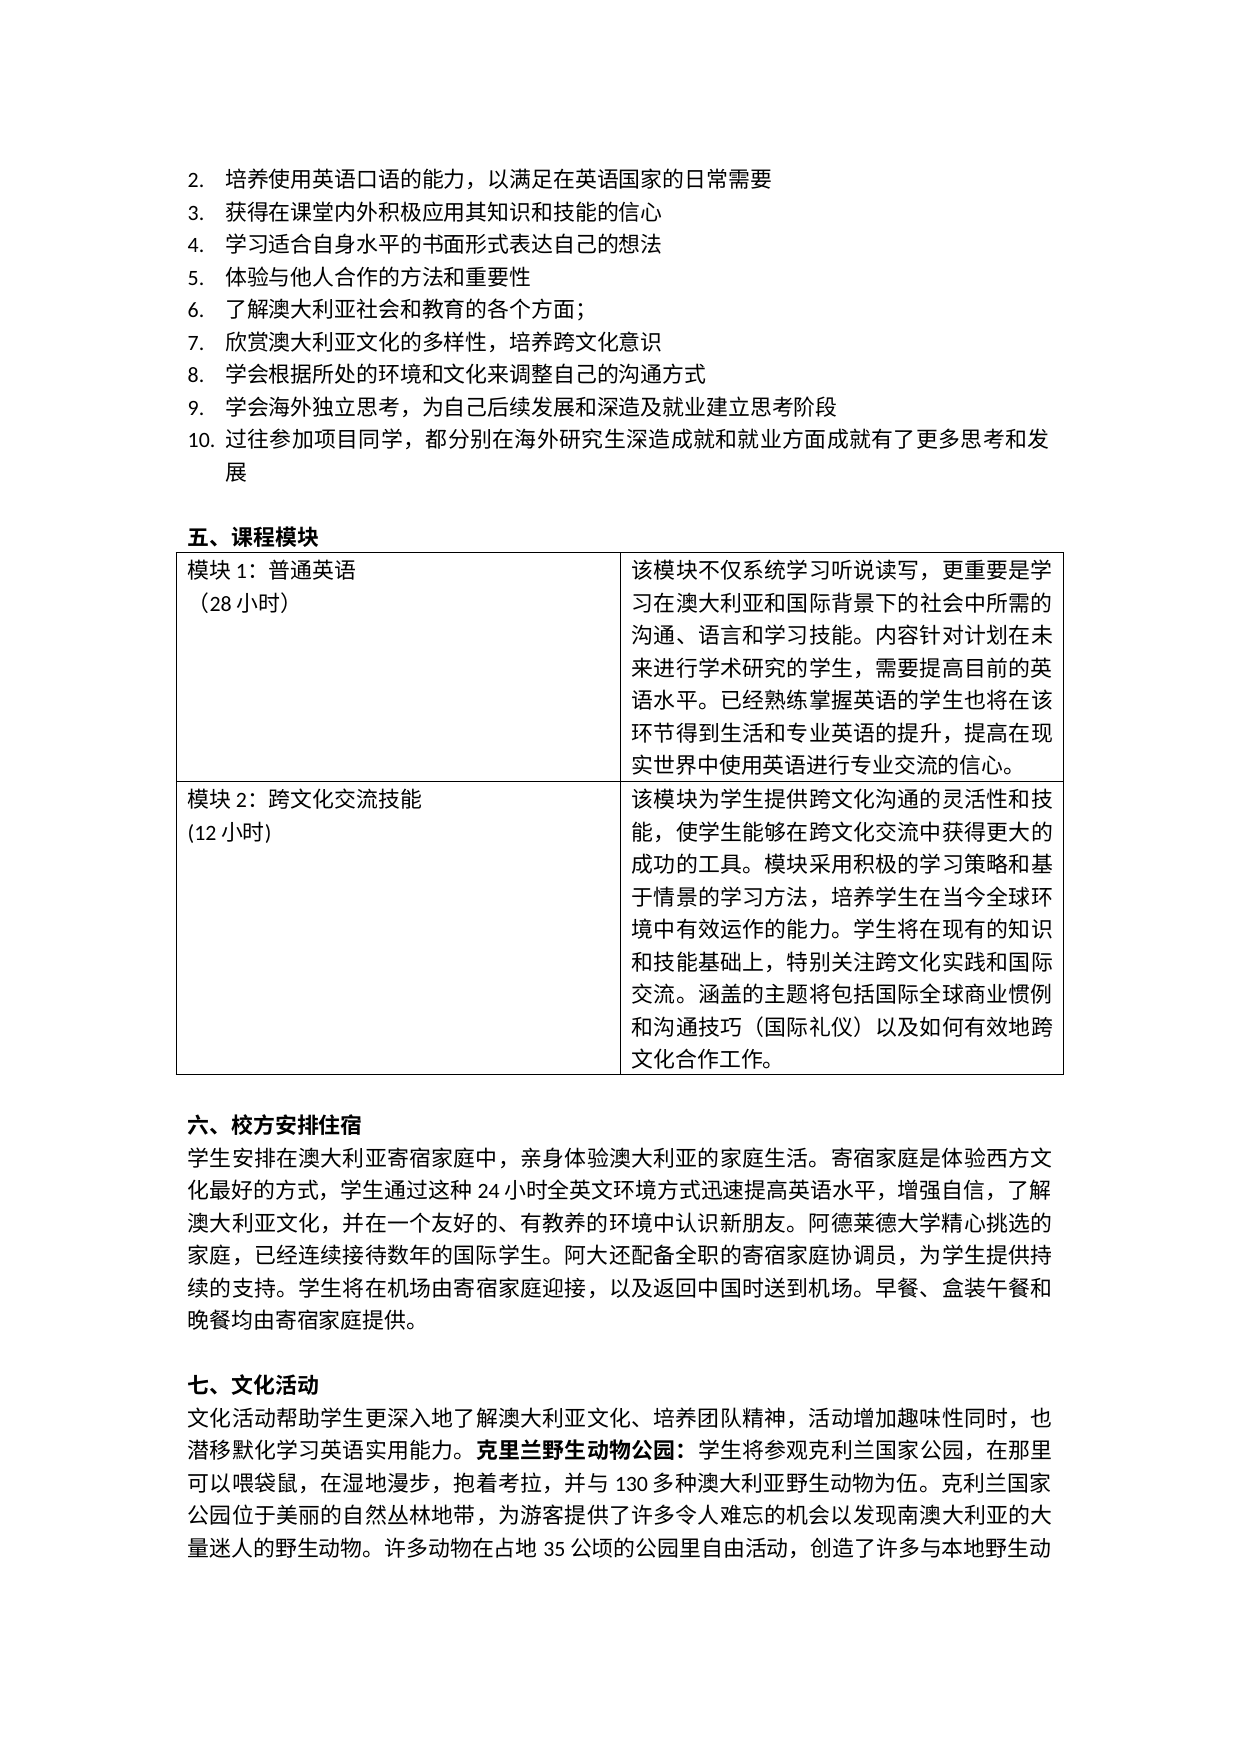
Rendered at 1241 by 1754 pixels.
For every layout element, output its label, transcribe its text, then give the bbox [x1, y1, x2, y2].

table_header 模块1：普通英语 （28小时） [177, 553, 620, 781]
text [187, 1400, 1053, 1563]
list 欣赏澳大利亚文化的多样性，培养跨文化意识 [187, 324, 1053, 357]
table_cell 该模块为学生提供跨文化沟通的灵活性和技能，使学生能够在跨文化交流中获得更大的成功的工具。模块采用积极的学习策略和基于情景的学习方法，培养学生在当今全球环境中有效运作的能力。学生将在现有的知识和技能基础上，特别关注跨文化实践和国际交流。涵盖的主题将包括国际全球商业惯例和沟通技巧（国际礼仪）以及如何有效地跨文化合作工作。 [621, 782, 1063, 1074]
list 学会海外独立思考，为自己后续发展和深造及就业建立思考阶段 [187, 389, 1053, 422]
list 过往参加项目同学，都分别在海外研究生深造成就和就业方面成就有了更多思考和发展 [187, 422, 1053, 487]
list 体验与他人合作的方法和重要性 [187, 259, 1053, 292]
list 学会根据所处的环境和文化来调整自己的沟通方式 [187, 357, 1053, 389]
text 七、文化活动 [187, 1368, 1053, 1400]
list 培养使用英语口语的能力，以满足在英语国家的日常需要 [187, 162, 1053, 194]
text 五、课程模块 [187, 519, 1053, 552]
text 六、校方安排住宿 [187, 1108, 1053, 1140]
list 学习适合自身水平的书面形式表达自己的想法 [187, 227, 1053, 259]
text 学生安排在澳大利亚寄宿家庭中，亲身体验澳大利亚的家庭生活。寄宿家庭是体验西方文化最好的方式，学生通过这种24小时全英文环境方式迅速提高英语水平，增强自信，了解澳大利亚文化，并在一个友好的、有教养的环境中认识新朋友。阿德莱德大学精心挑选的家庭，已经连续接待数年的国际学生。阿大还配备全职的寄宿家庭协调员，为学生提供持续的支持。学生将在机场由寄宿家庭迎接，以及返回中国时送到机场。早餐、盒装午餐和晚餐均由寄宿家庭提供。 [187, 1140, 1053, 1335]
list 了解澳大利亚社会和教育的各个方面； [187, 292, 1053, 324]
table_cell 模块2：跨文化交流技能 (12小时) [177, 782, 620, 1074]
list 获得在课堂内外积极应用其知识和技能的信心 [187, 194, 1053, 227]
table_header 该模块不仅系统学习听说读写，更重要是学习在澳大利亚和国际背景下的社会中所需的沟通、语言和学习技能。内容针对计划在未来进行学术研究的学生，需要提高目前的英语水平。已经熟练掌握英语的学生也将在该环节得到生活和专业英语的提升，提高在现实世界中使用英语进行专业交流的信心。 [621, 553, 1063, 781]
